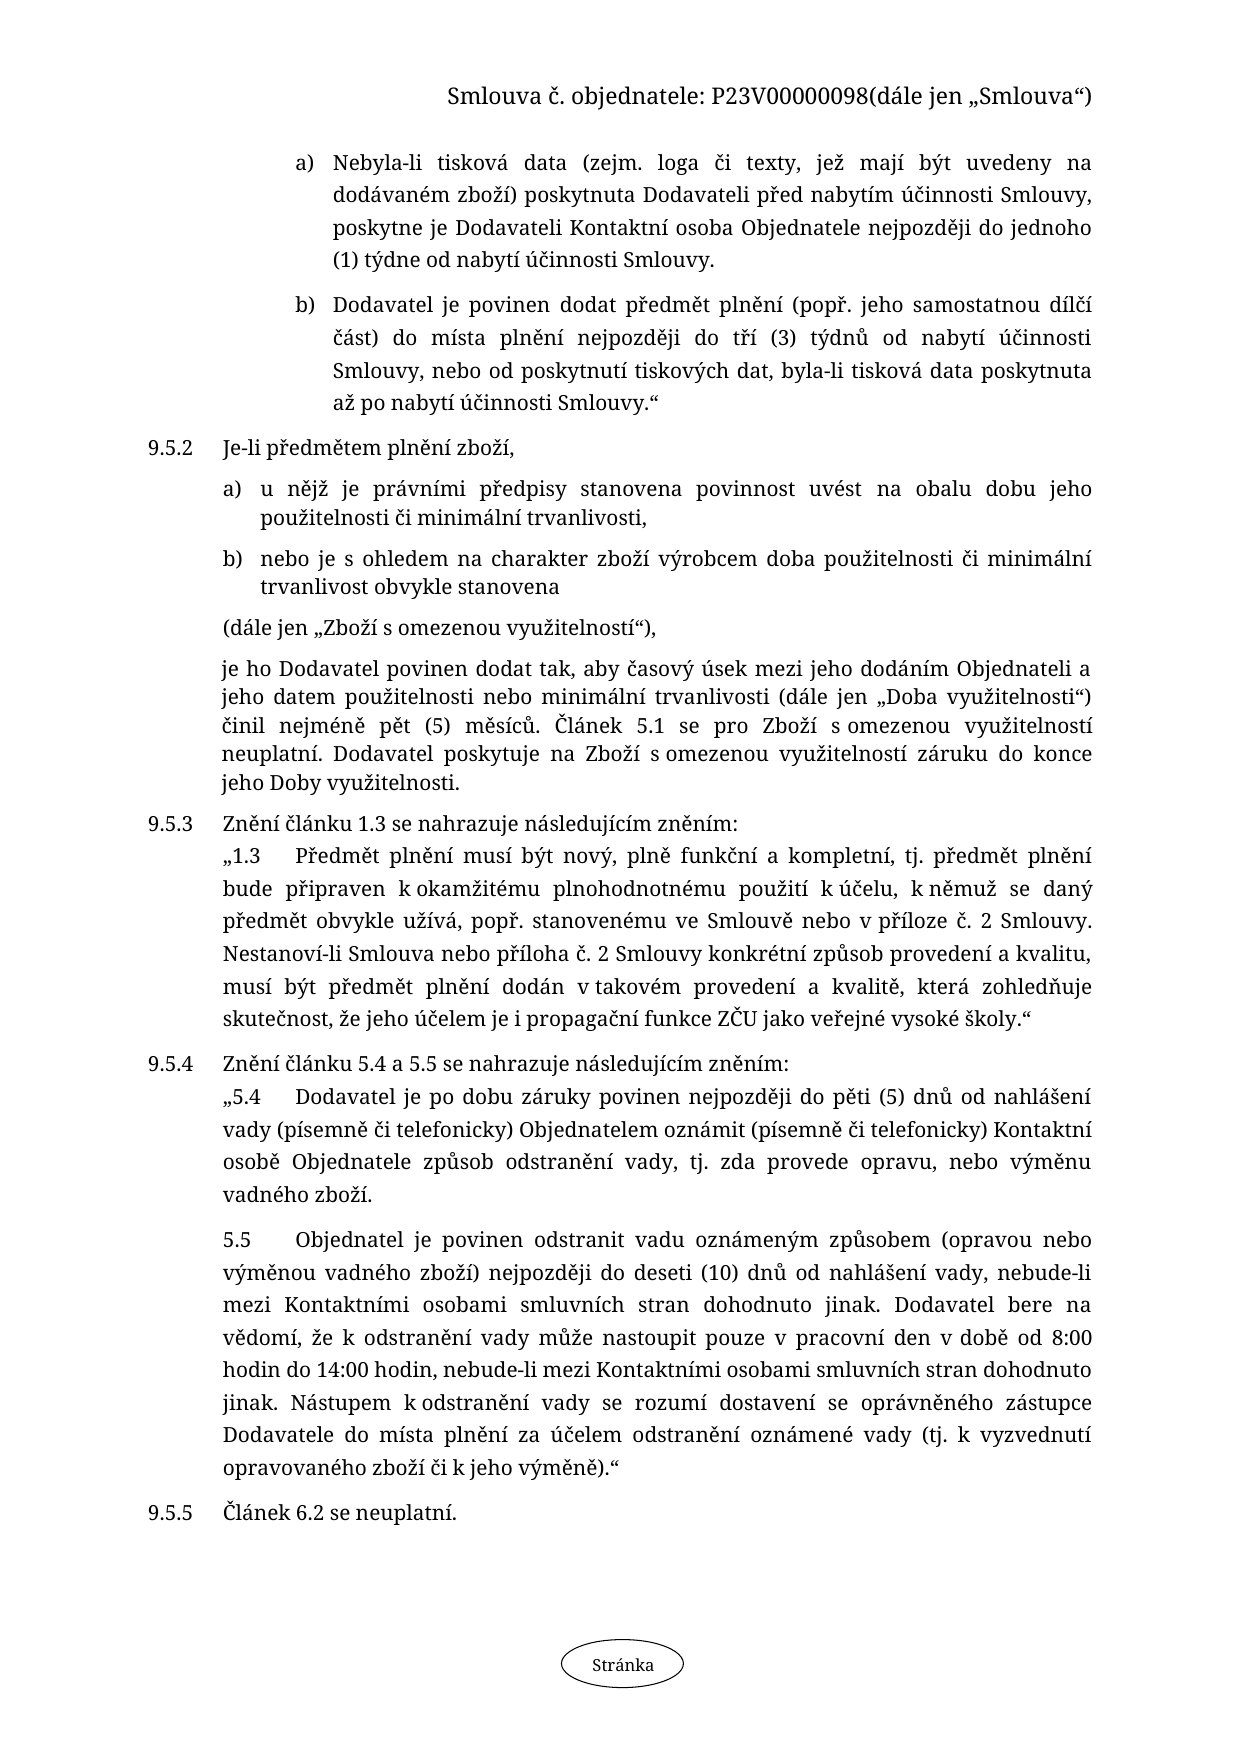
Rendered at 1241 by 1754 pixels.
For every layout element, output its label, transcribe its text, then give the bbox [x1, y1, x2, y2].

list Dodavatel je povinen dodat předmět plnění (popř. jeho samostatnou dílčí část) do místa plnění nejpozději do tří (3) týdnů od nabytí účinnosti Smlouvy, nebo od poskytnutí tiskových dat, byla-li tisková data poskytnuta až po nabytí účinnosti Smlouvy.“ [295, 291, 1093, 417]
list Nebyla-li tisková data (zejm. loga či texty, jež mají být uvedeny na dodávaném zboží) poskytnuta Dodavateli před nabytím účinnosti Smlouvy, poskytne je Dodavateli Kontaktní osoba Objednatele nejpozději do jednoho (1) týdne od nabytí účinnosti Smlouvy. [295, 148, 1093, 274]
list nebo je s ohledem na charakter zboží výrobcem doba použitelnosti či minimální trvanlivost obvykle stanovena [223, 544, 1093, 601]
text je ho Dodavatel povinen dodat tak, aby časový úsek mezi jeho dodáním Objednateli a jeho datem použitelnosti nebo minimální trvanlivosti (dále jen „Doba využitelnosti“) činil nejméně pět (5) měsíců. Článek 5.1 se pro Zboží s omezenou využitelností neuplatní. Dodavatel poskytuje na Zboží s omezenou využitelností záruku do konce jeho Doby využitelnosti. [221, 654, 1093, 796]
text (dále jen „Zboží s omezenou využitelností“), [223, 613, 1093, 642]
list „1.3 Předmět plnění musí být nový, plně funkční a kompletní, tj. předmět plnění bude připraven k okamžitému plnohodnotnému použití k účelu, k němuž se daný předmět obvykle užívá, popř. stanovenému ve Smlouvě nebo v příloze č. 2 Smlouvy. Nestanoví-li Smlouva nebo příloha č. 2 Smlouvy konkrétní způsob provedení a kvalitu, musí být předmět plnění dodán v takovém provedení a kvalitě, která zohledňuje skutečnost, že jeho účelem je i propagační funkce ZČU jako veřejné vysoké školy.“ [223, 841, 1093, 1033]
list u nějž je právními předpisy stanovena povinnost uvést na obalu dobu jeho použitelnosti či minimální trvanlivosti, [223, 474, 1093, 531]
list „5.4 Dodavatel je po dobu záruky povinen nejpozději do pěti (5) dnů od nahlášení vady (písemně či telefonicky) Objednatelem oznámit (písemně či telefonicky) Kontaktní osobě Objednatele způsob odstranění vady, tj. zda provede opravu, nebo výměnu vadného zboží. [223, 1082, 1093, 1208]
list Článek 6.2 se neuplatní. [148, 1498, 1093, 1527]
list 5.5 Objednatel je povinen odstranit vadu oznámeným způsobem (opravou nebo výměnou vadného zboží) nejpozději do deseti (10) dnů od nahlášení vady, nebude-li mezi Kontaktními osobami smluvních stran dohodnuto jinak. Dodavatel bere na vědomí, že k odstranění vady může nastoupit pouze v pracovní den v době od 8:00 hodin do 14:00 hodin, nebude-li mezi Kontaktními osobami smluvních stran dohodnuto jinak. Nástupem k odstranění vady se rozumí dostavení se oprávněného zástupce Dodavatele do místa plnění za účelem odstranění oznámené vady (tj. k vyzvednutí opravovaného zboží či k jeho výměně).“ [223, 1225, 1093, 1482]
list Znění článku 5.4 a 5.5 se nahrazuje následujícím zněním: [148, 1049, 1093, 1078]
list Znění článku 1.3 se nahrazuje následujícím zněním: [148, 809, 1093, 837]
list Je-li předmětem plnění zboží, [148, 433, 1093, 462]
